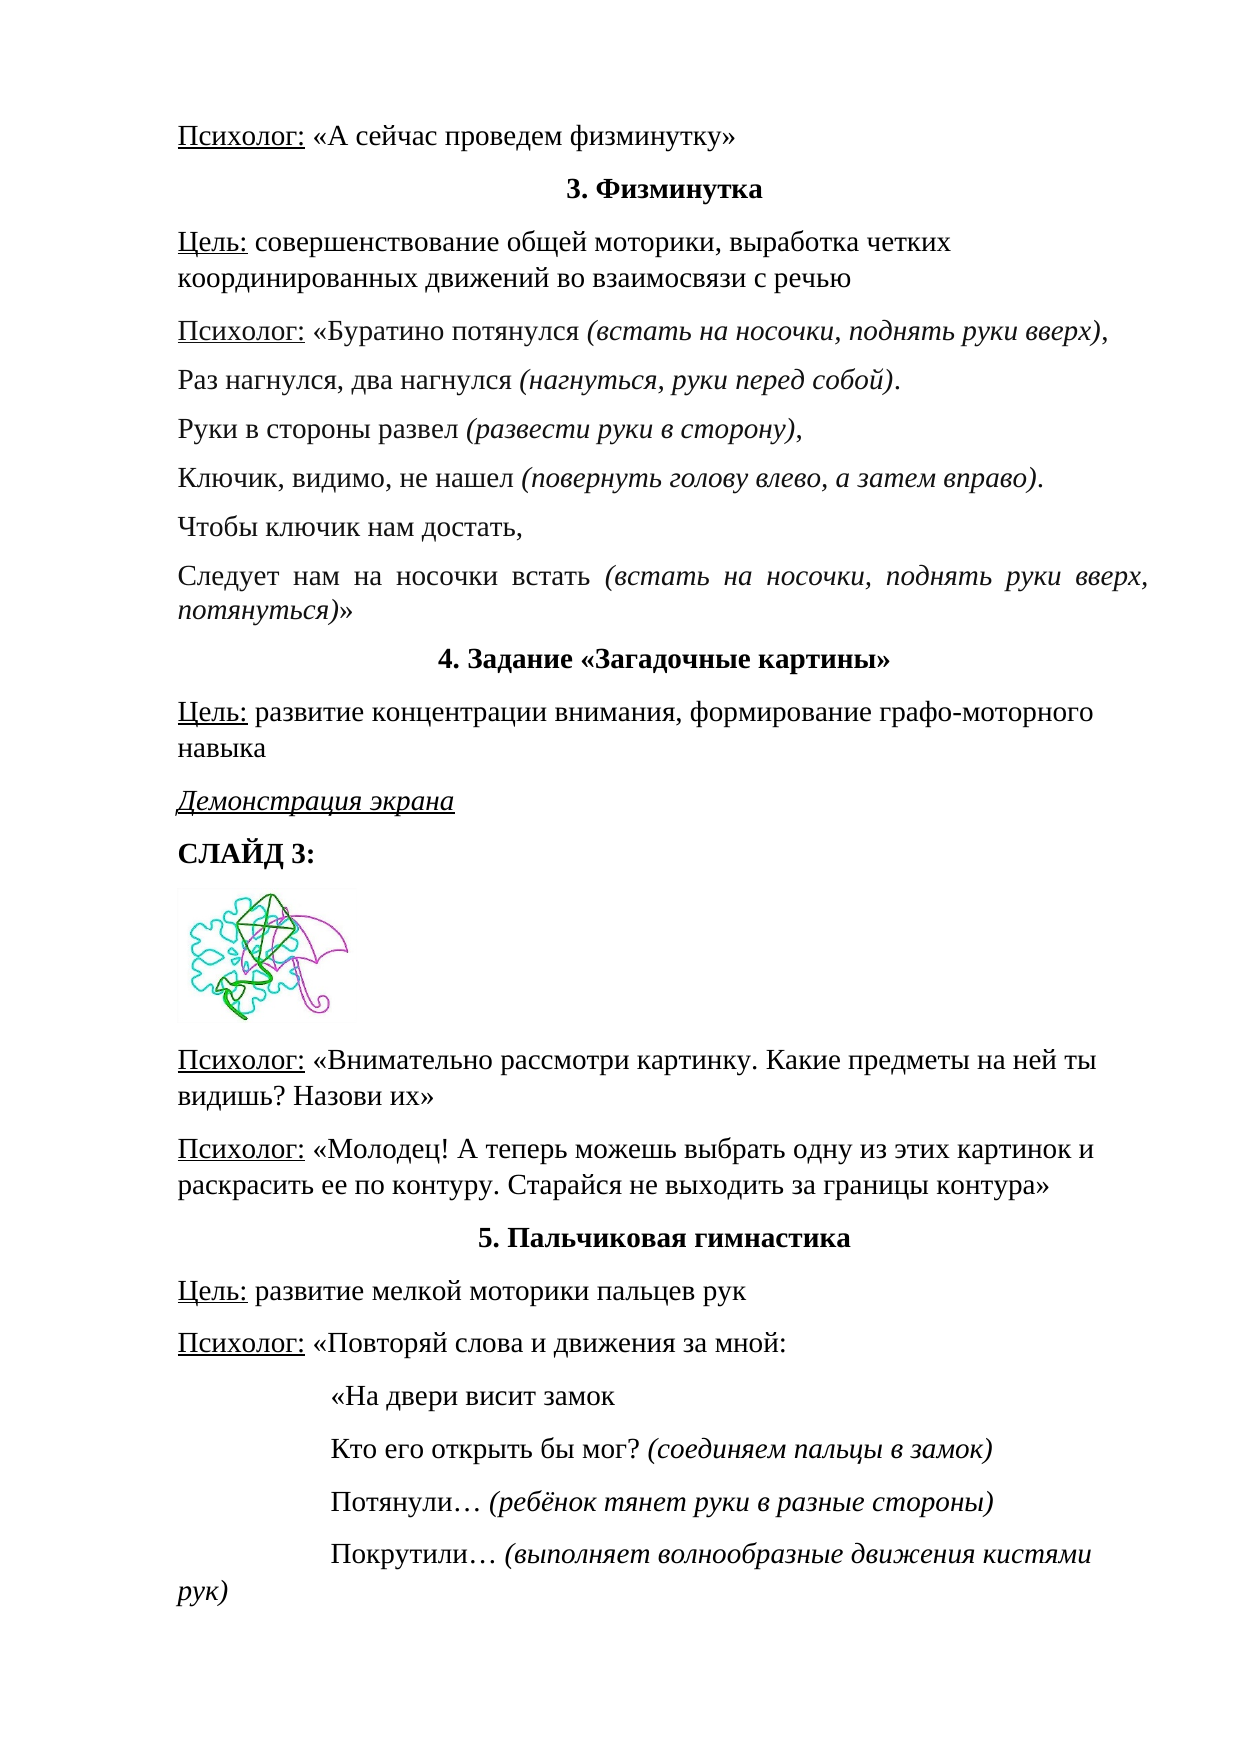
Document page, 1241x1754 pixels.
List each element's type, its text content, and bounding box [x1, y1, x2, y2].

text Ключик, видимо, не нашел (повернуть голову влево, а затем вправо). [177, 460, 1152, 494]
picture [177, 888, 357, 1023]
text Чтобы ключик нам достать, [177, 509, 1152, 543]
text Цель: развитие концентрации внимания, формирование графо-моторного навыка [177, 694, 1152, 764]
text Демонстрация экрана [177, 783, 1152, 817]
text Следует нам на носочки встать (встать на носочки, поднять руки вверх, потянуться)» [177, 558, 1152, 626]
text Психолог: «Внимательно рассмотри картинку. Какие предметы на ней ты видишь? Назови их» [177, 1042, 1152, 1112]
text Раз нагнулся, два нагнулся (нагнуться, руки перед собой). [177, 362, 1152, 395]
text Потянули… (ребёнок тянет руки в разные стороны) [177, 1484, 1152, 1517]
text Психолог: «Молодец! А теперь можешь выбрать одну из этих картинок и раскрасить ее по контуру. Старайся не выходить за границы контура» [177, 1131, 1152, 1201]
text Психолог: «Буратино потянулся (встать на носочки, поднять руки вверх), [177, 313, 1152, 346]
text Психолог: «А сейчас проведем физминутку» [177, 118, 1152, 152]
text Кто его открыть бы мог? (соединяем пальцы в замок) [177, 1431, 1152, 1464]
text 5. Пальчиковая гимнастика [177, 1220, 1152, 1253]
text Руки в стороны развел (развести руки в сторону), [177, 411, 1152, 444]
text «На двери висит замок [177, 1378, 1152, 1412]
text 3. Физминутка [177, 171, 1152, 204]
text 4. Задание «Загадочные картины» [177, 641, 1152, 675]
text Покрутили… (выполняет волнообразные движения кистями рук) [177, 1537, 1152, 1606]
text Психолог: «Повторяй слова и движения за мной: [177, 1325, 1152, 1359]
text СЛАЙД 3: [177, 836, 1152, 869]
text Цель: совершенствование общей моторики, выработка четких координированных движений во взаимосвязи с речью [177, 224, 1152, 293]
text Цель: развитие мелкой моторики пальцев рук [177, 1273, 1152, 1306]
